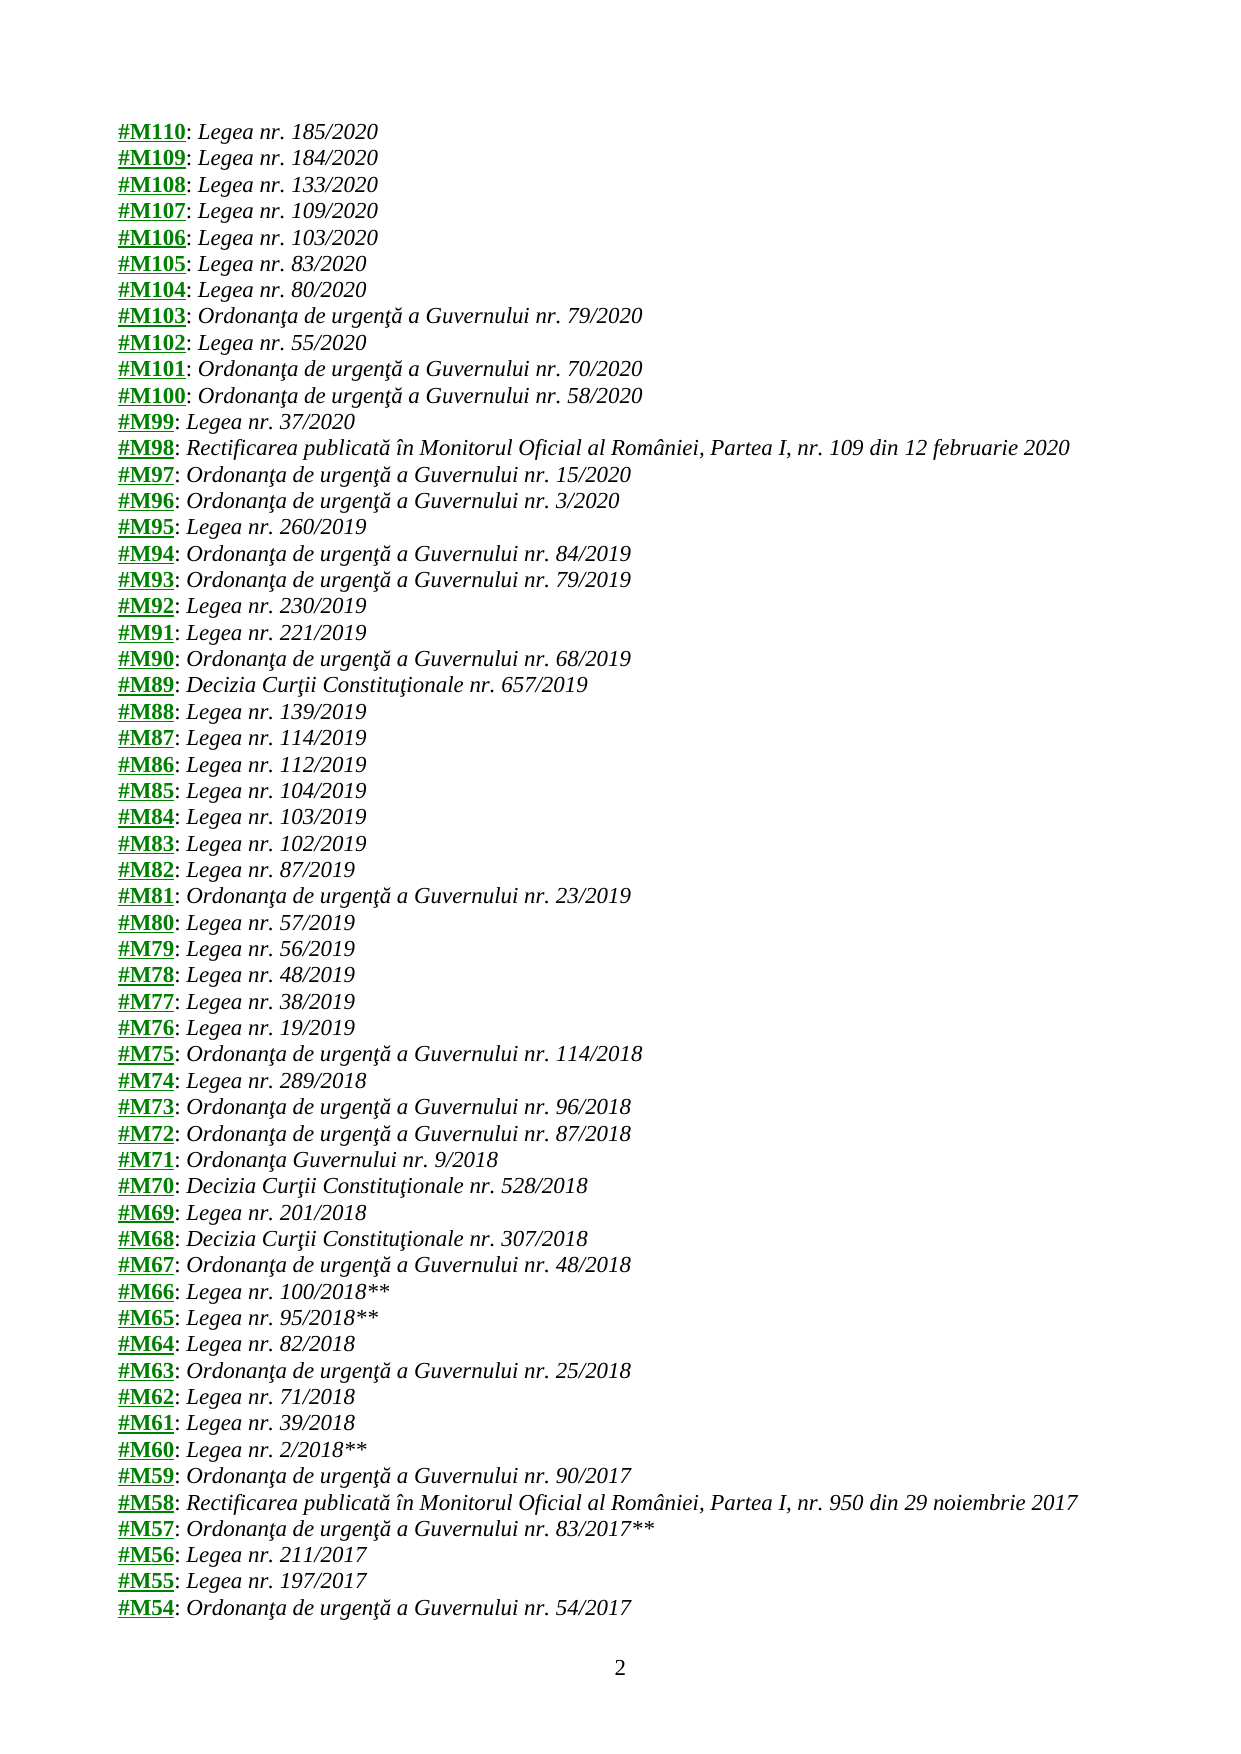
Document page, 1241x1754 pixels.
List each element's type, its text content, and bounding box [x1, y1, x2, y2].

text #M86: Legea nr. 112/2019 [118, 751, 1122, 777]
text #M62: Legea nr. 71/2018 [118, 1383, 1122, 1409]
text #M60: Legea nr. 2/2018** [118, 1436, 1122, 1462]
text #M106: Legea nr. 103/2020 [118, 223, 1122, 250]
text #M72: Ordonanţa de urgenţă a Guvernului nr. 87/2018 [118, 1119, 1122, 1146]
text #M103: Ordonanţa de urgenţă a Guvernului nr. 79/2020 [118, 303, 1122, 329]
text #M55: Legea nr. 197/2017 [118, 1568, 1122, 1594]
text #M82: Legea nr. 87/2019 [118, 856, 1122, 882]
text #M98: Rectificarea publicată în Monitorul Oficial al României, Partea I, nr. 109 din 12 februarie 2020 [118, 434, 1122, 461]
text #M83: Legea nr. 102/2019 [118, 830, 1122, 856]
text #M77: Legea nr. 38/2019 [118, 988, 1122, 1014]
text #M108: Legea nr. 133/2020 [118, 171, 1122, 197]
text #M67: Ordonanţa de urgenţă a Guvernului nr. 48/2018 [118, 1251, 1122, 1278]
text #M76: Legea nr. 19/2019 [118, 1014, 1122, 1041]
text #M81: Ordonanţa de urgenţă a Guvernului nr. 23/2019 [118, 882, 1122, 909]
text #M90: Ordonanţa de urgenţă a Guvernului nr. 68/2019 [118, 645, 1122, 672]
text #M75: Ordonanţa de urgenţă a Guvernului nr. 114/2018 [118, 1041, 1122, 1067]
text #M100: Ordonanţa de urgenţă a Guvernului nr. 58/2020 [118, 382, 1122, 408]
text #M110: Legea nr. 185/2020 [118, 118, 1122, 144]
text #M85: Legea nr. 104/2019 [118, 777, 1122, 803]
text #M66: Legea nr. 100/2018** [118, 1278, 1122, 1304]
text #M101: Ordonanţa de urgenţă a Guvernului nr. 70/2020 [118, 355, 1122, 382]
text #M64: Legea nr. 82/2018 [118, 1330, 1122, 1357]
text #M99: Legea nr. 37/2020 [118, 408, 1122, 434]
text #M95: Legea nr. 260/2019 [118, 513, 1122, 540]
text #M74: Legea nr. 289/2018 [118, 1067, 1122, 1093]
text #M96: Ordonanţa de urgenţă a Guvernului nr. 3/2020 [118, 487, 1122, 513]
text #M104: Legea nr. 80/2020 [118, 276, 1122, 303]
text #M61: Legea nr. 39/2018 [118, 1409, 1122, 1436]
text #M91: Legea nr. 221/2019 [118, 619, 1122, 645]
text #M58: Rectificarea publicată în Monitorul Oficial al României, Partea I, nr. 950 din 29 noiembrie 2017 [118, 1488, 1122, 1515]
text #M79: Legea nr. 56/2019 [118, 935, 1122, 961]
text #M56: Legea nr. 211/2017 [118, 1541, 1122, 1568]
text #M69: Legea nr. 201/2018 [118, 1199, 1122, 1225]
text #M84: Legea nr. 103/2019 [118, 803, 1122, 830]
text #M89: Decizia Curţii Constituţionale nr. 657/2019 [118, 672, 1122, 698]
text #M93: Ordonanţa de urgenţă a Guvernului nr. 79/2019 [118, 566, 1122, 592]
text #M54: Ordonanţa de urgenţă a Guvernului nr. 54/2017 [118, 1594, 1122, 1620]
text #M105: Legea nr. 83/2020 [118, 250, 1122, 276]
text #M109: Legea nr. 184/2020 [118, 144, 1122, 171]
text #M71: Ordonanţa Guvernului nr. 9/2018 [118, 1146, 1122, 1172]
text #M94: Ordonanţa de urgenţă a Guvernului nr. 84/2019 [118, 540, 1122, 566]
text #M70: Decizia Curţii Constituţionale nr. 528/2018 [118, 1172, 1122, 1199]
text #M80: Legea nr. 57/2019 [118, 909, 1122, 935]
text #M57: Ordonanţa de urgenţă a Guvernului nr. 83/2017** [118, 1515, 1122, 1541]
text #M59: Ordonanţa de urgenţă a Guvernului nr. 90/2017 [118, 1462, 1122, 1488]
text #M87: Legea nr. 114/2019 [118, 724, 1122, 751]
text #M73: Ordonanţa de urgenţă a Guvernului nr. 96/2018 [118, 1093, 1122, 1119]
text #M78: Legea nr. 48/2019 [118, 961, 1122, 988]
text #M88: Legea nr. 139/2019 [118, 698, 1122, 724]
text #M63: Ordonanţa de urgenţă a Guvernului nr. 25/2018 [118, 1357, 1122, 1383]
text #M92: Legea nr. 230/2019 [118, 592, 1122, 619]
text #M68: Decizia Curţii Constituţionale nr. 307/2018 [118, 1225, 1122, 1251]
text #M97: Ordonanţa de urgenţă a Guvernului nr. 15/2020 [118, 461, 1122, 487]
text #M65: Legea nr. 95/2018** [118, 1304, 1122, 1330]
text #M107: Legea nr. 109/2020 [118, 197, 1122, 223]
text #M102: Legea nr. 55/2020 [118, 329, 1122, 355]
